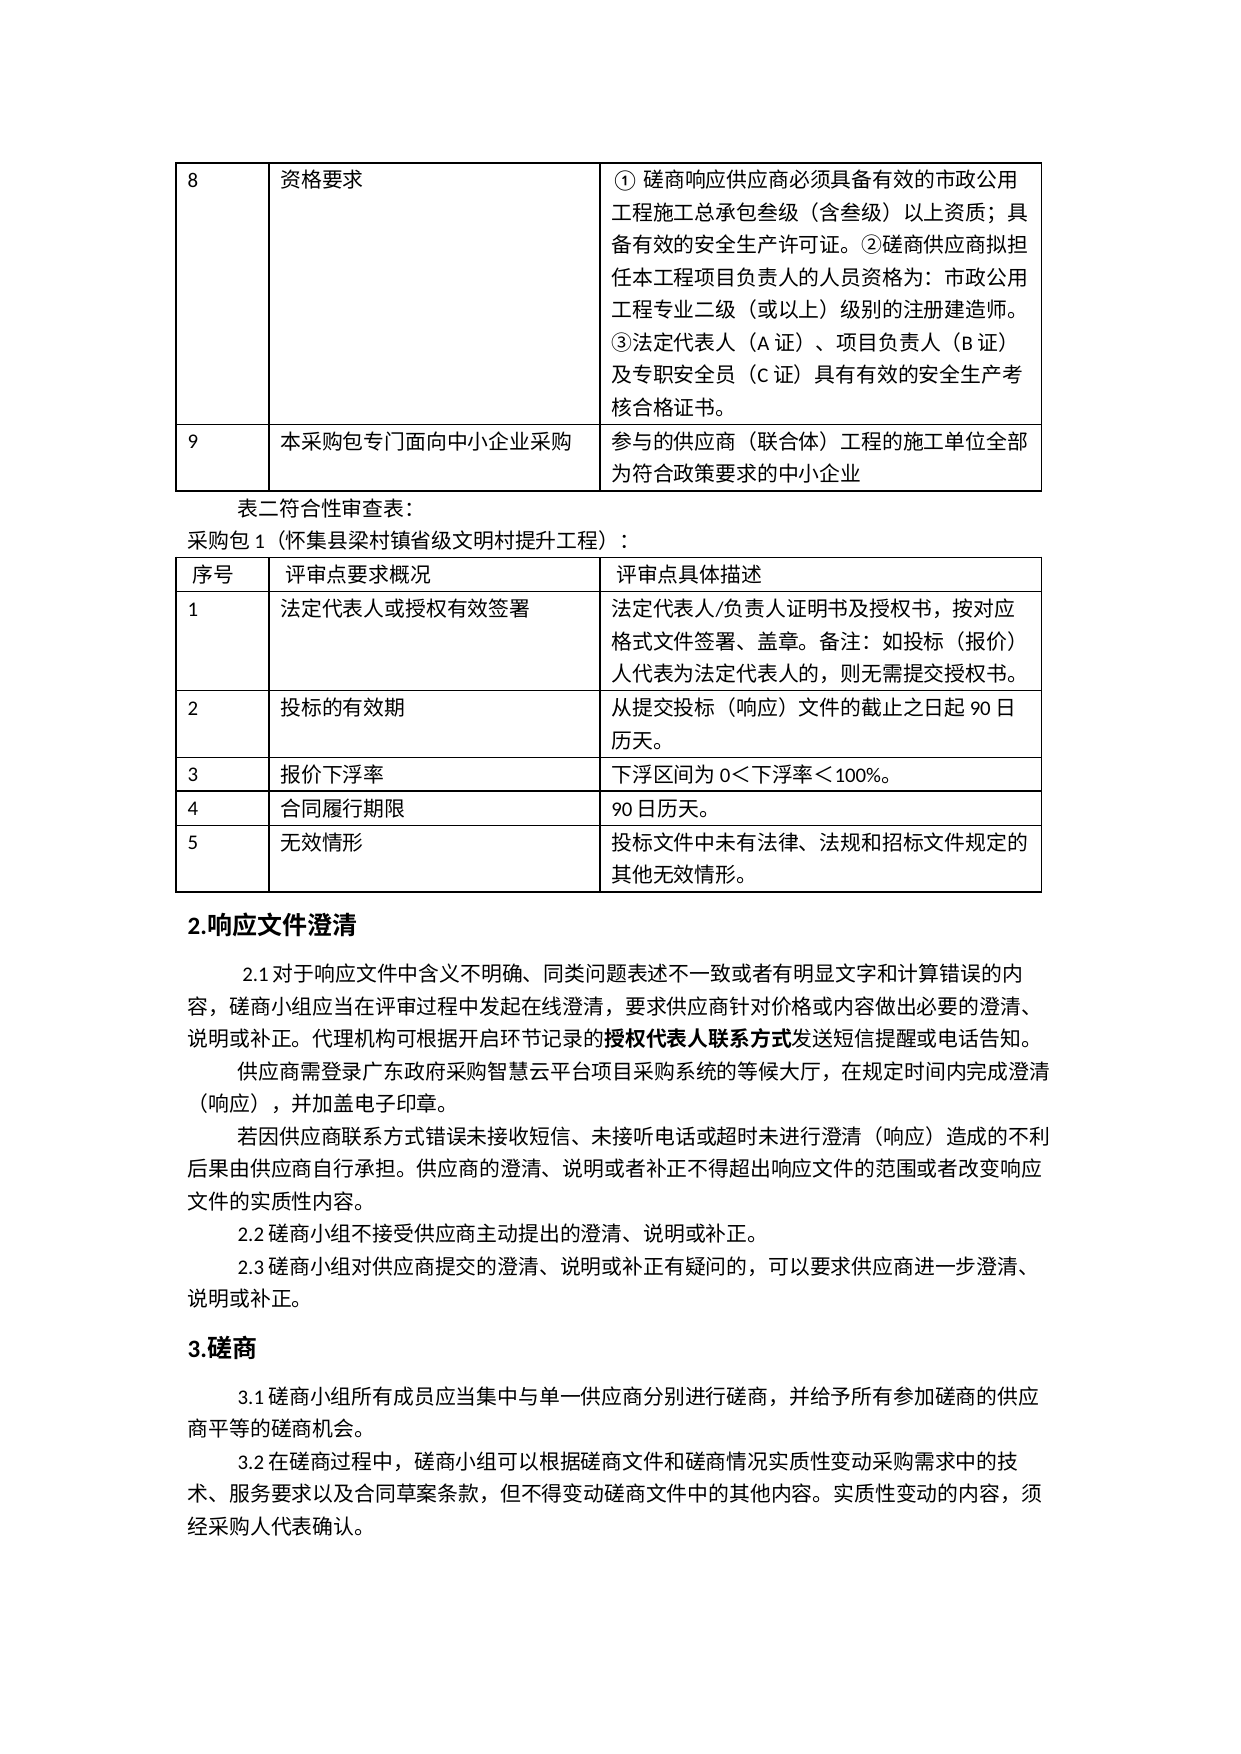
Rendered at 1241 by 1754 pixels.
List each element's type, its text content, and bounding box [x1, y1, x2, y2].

text 2.响应文件澄清 [187, 893, 1053, 958]
table_cell 2 [177, 691, 268, 756]
table_cell 投标的有效期 [270, 691, 599, 756]
table_cell 8 [177, 164, 268, 423]
text 3.1磋商小组所有成员应当集中与单一供应商分别进行磋商，并给予所有参加磋商的供应商平等的磋商机会。 [187, 1380, 1053, 1445]
text 2.1对于响应文件中含义不明确、同类问题表述不一致或者有明显文字和计算错误的内容，磋商小组应当在评审过程中发起在线澄清，要求供应商针对价格或内容做出必要的澄清、说明或补正。代理机构可根据开启环节记录的授权代表人联系方式发送短信提醒或电话告知。 [187, 958, 1053, 1055]
table_cell 资格要求 [270, 164, 599, 423]
table_cell 参与的供应商（联合体）工程的施工单位全部为符合政策要求的中小企业 [601, 425, 1041, 490]
table_header 序号 [177, 558, 268, 591]
table_cell 无效情形 [270, 826, 599, 891]
text 若因供应商联系方式错误未接收短信、未接听电话或超时未进行澄清（响应）造成的不利后果由供应商自行承担。供应商的澄清、说明或者补正不得超出响应文件的范围或者改变响应文件的实质性内容。 [187, 1120, 1053, 1218]
table_cell 9 [177, 425, 268, 490]
text 3.2在磋商过程中，磋商小组可以根据磋商文件和磋商情况实质性变动采购需求中的技术、服务要求以及合同草案条款，但不得变动磋商文件中的其他内容。实质性变动的内容，须经采购人代表确认。 [187, 1445, 1053, 1543]
table_cell 法定代表人或授权有效签署 [270, 592, 599, 690]
table_header 评审点具体描述 [601, 558, 1041, 591]
table_cell 从提交投标（响应）文件的截止之日起90日历天。 [601, 691, 1041, 756]
table_cell 3 [177, 758, 268, 790]
table_cell 1 [177, 592, 268, 690]
table_header 评审点要求概况 [270, 558, 599, 591]
text 供应商需登录广东政府采购智慧云平台项目采购系统的等候大厅，在规定时间内完成澄清（响应），并加盖电子印章。 [187, 1055, 1053, 1120]
text 2.2磋商小组不接受供应商主动提出的澄清、说明或补正。 [187, 1218, 1053, 1250]
text 采购包1（怀集县梁村镇省级文明村提升工程）： [187, 524, 1053, 557]
text 3.磋商 [187, 1315, 1053, 1380]
text 表二符合性审查表： [187, 492, 1053, 524]
table_cell 投标文件中未有法律、法规和招标文件规定的其他无效情形。 [601, 826, 1041, 891]
table_cell 90日历天。 [601, 792, 1041, 824]
table_cell 本采购包专门面向中小企业采购 [270, 425, 599, 490]
table_cell 法定代表人/负责人证明书及授权书，按对应格式文件签署、盖章。备注：如投标（报价）人代表为法定代表人的，则无需提交授权书。 [601, 592, 1041, 690]
table_cell 下浮区间为0＜下浮率＜100%。 [601, 758, 1041, 790]
table_cell 合同履行期限 [270, 792, 599, 824]
table_cell ①磋商响应供应商必须具备有效的市政公用工程施工总承包叁级（含叁级）以上资质；具备有效的安全生产许可证。②磋商供应商拟担任本工程项目负责人的人员资格为：市政公用工程专业二级（或以上）级别的注册建造师。 ③法定代表人（A 证）、项目负责人（B 证）及专职安全员（C 证）具有有效的安全生产考核合格证书。 [601, 164, 1041, 423]
table_cell 4 [177, 792, 268, 824]
table_cell 报价下浮率 [270, 758, 599, 790]
text 2.3磋商小组对供应商提交的澄清、说明或补正有疑问的，可以要求供应商进一步澄清、说明或补正。 [187, 1250, 1053, 1315]
table_cell 5 [177, 826, 268, 891]
